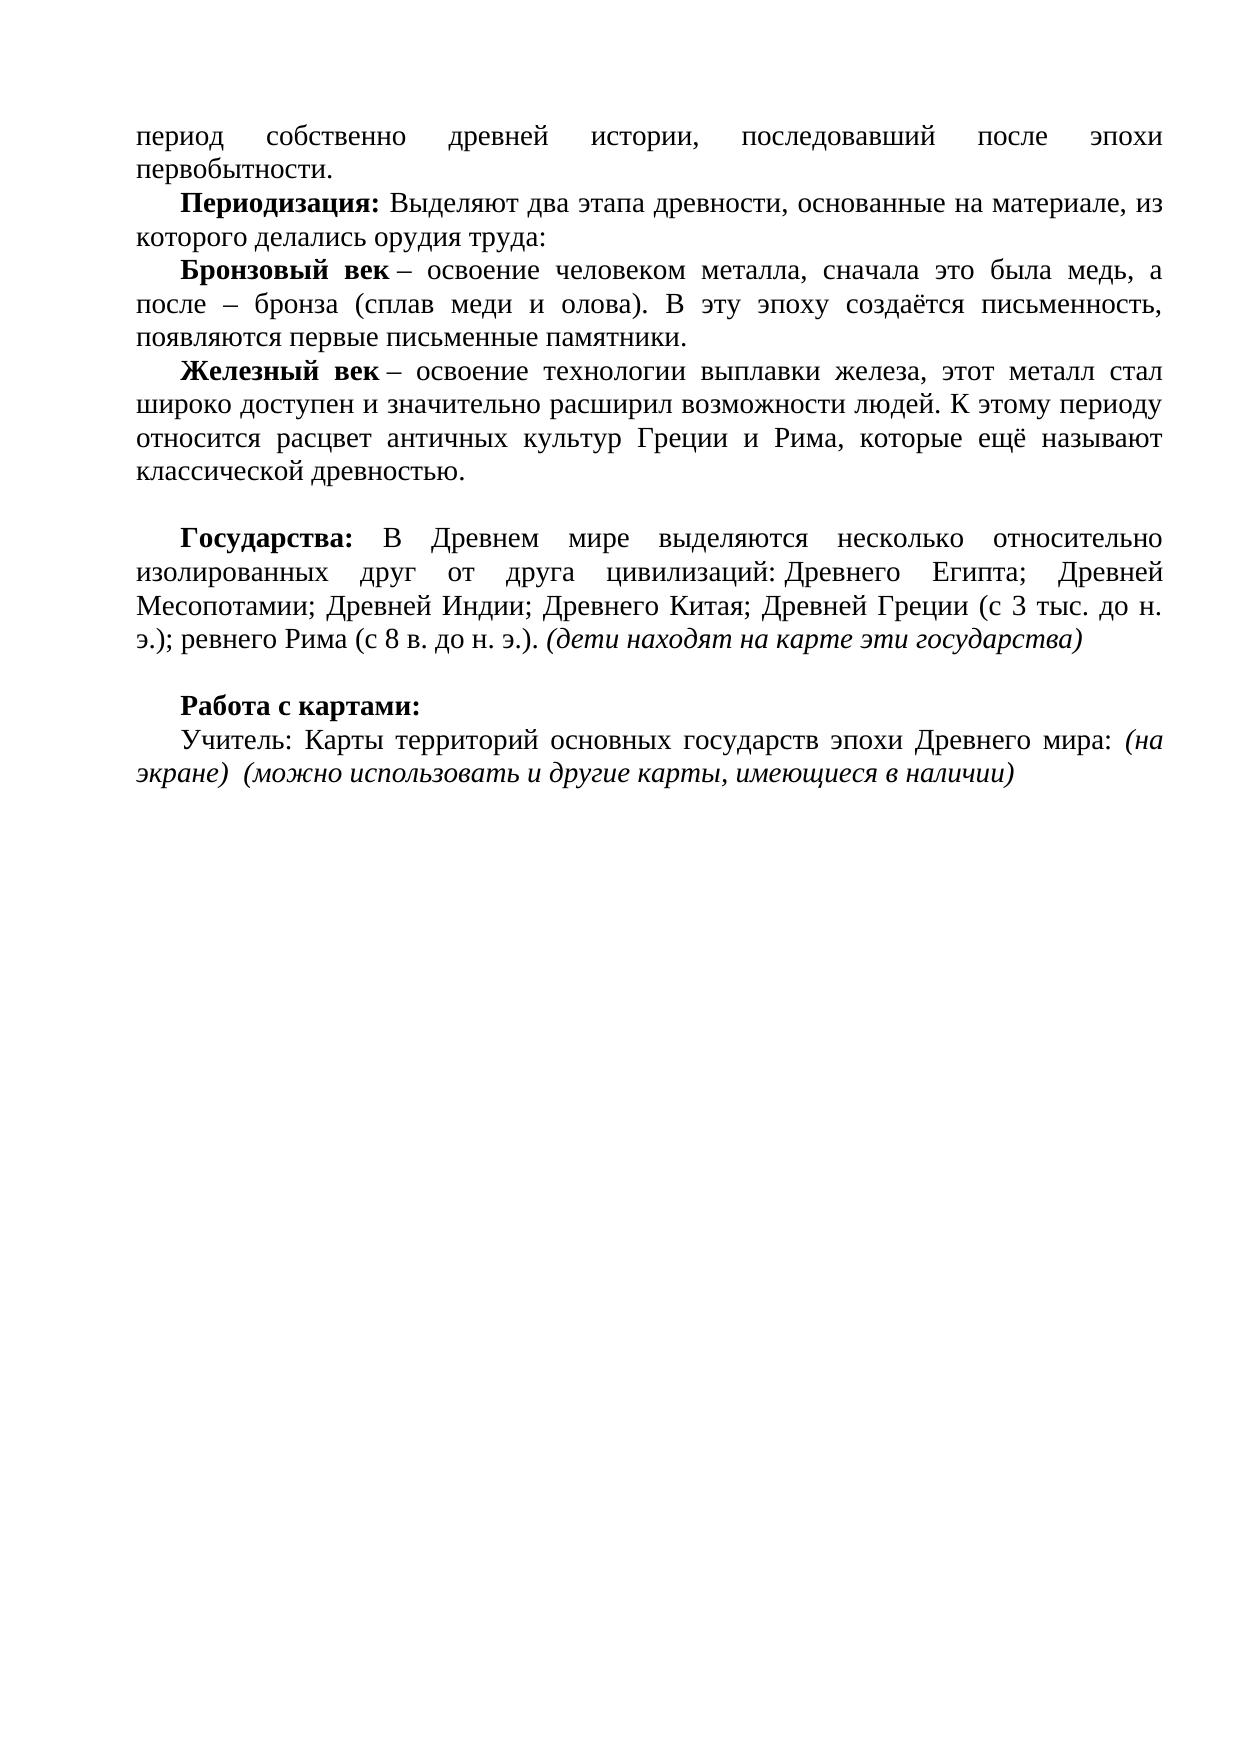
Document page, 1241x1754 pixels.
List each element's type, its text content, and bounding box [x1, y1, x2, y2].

text Государства: В Древнем мире выделяются несколько относительно изолированных друг от друга цивилизаций: Древнего Египта; Древней Месопотамии; Древней Индии; Древнего Китая; Древней Греции (с 3 тыс. до н. э.); ревнего Рима (с 8 в. до н. э.). (дети находят на карте эти государства) [136, 521, 1163, 655]
text Бронзовый век – освоение человеком металла, сначала это была медь, а после – бронза (сплав меди и олова). В эту эпоху создаётся письменность, появляются первые письменные памятники. [136, 252, 1163, 353]
text Железный век – освоение технологии выплавки железа, этот металл стал широко доступен и значительно расширил возможности людей. К этому периоду относится расцвет античных культур Греции и Рима, которые ещё называют классической древностью. [136, 353, 1163, 487]
text Учитель: Карты территорий основных государств эпохи Древнего мира: (на экране) (можно использовать и другие карты, имеющиеся в наличии) [136, 722, 1163, 789]
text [136, 118, 1163, 185]
text Работа с картами: [136, 688, 1163, 722]
text Периодизация: Выделяют два этапа древности, основанные на материале, из которого делались орудия труда: [136, 185, 1163, 252]
